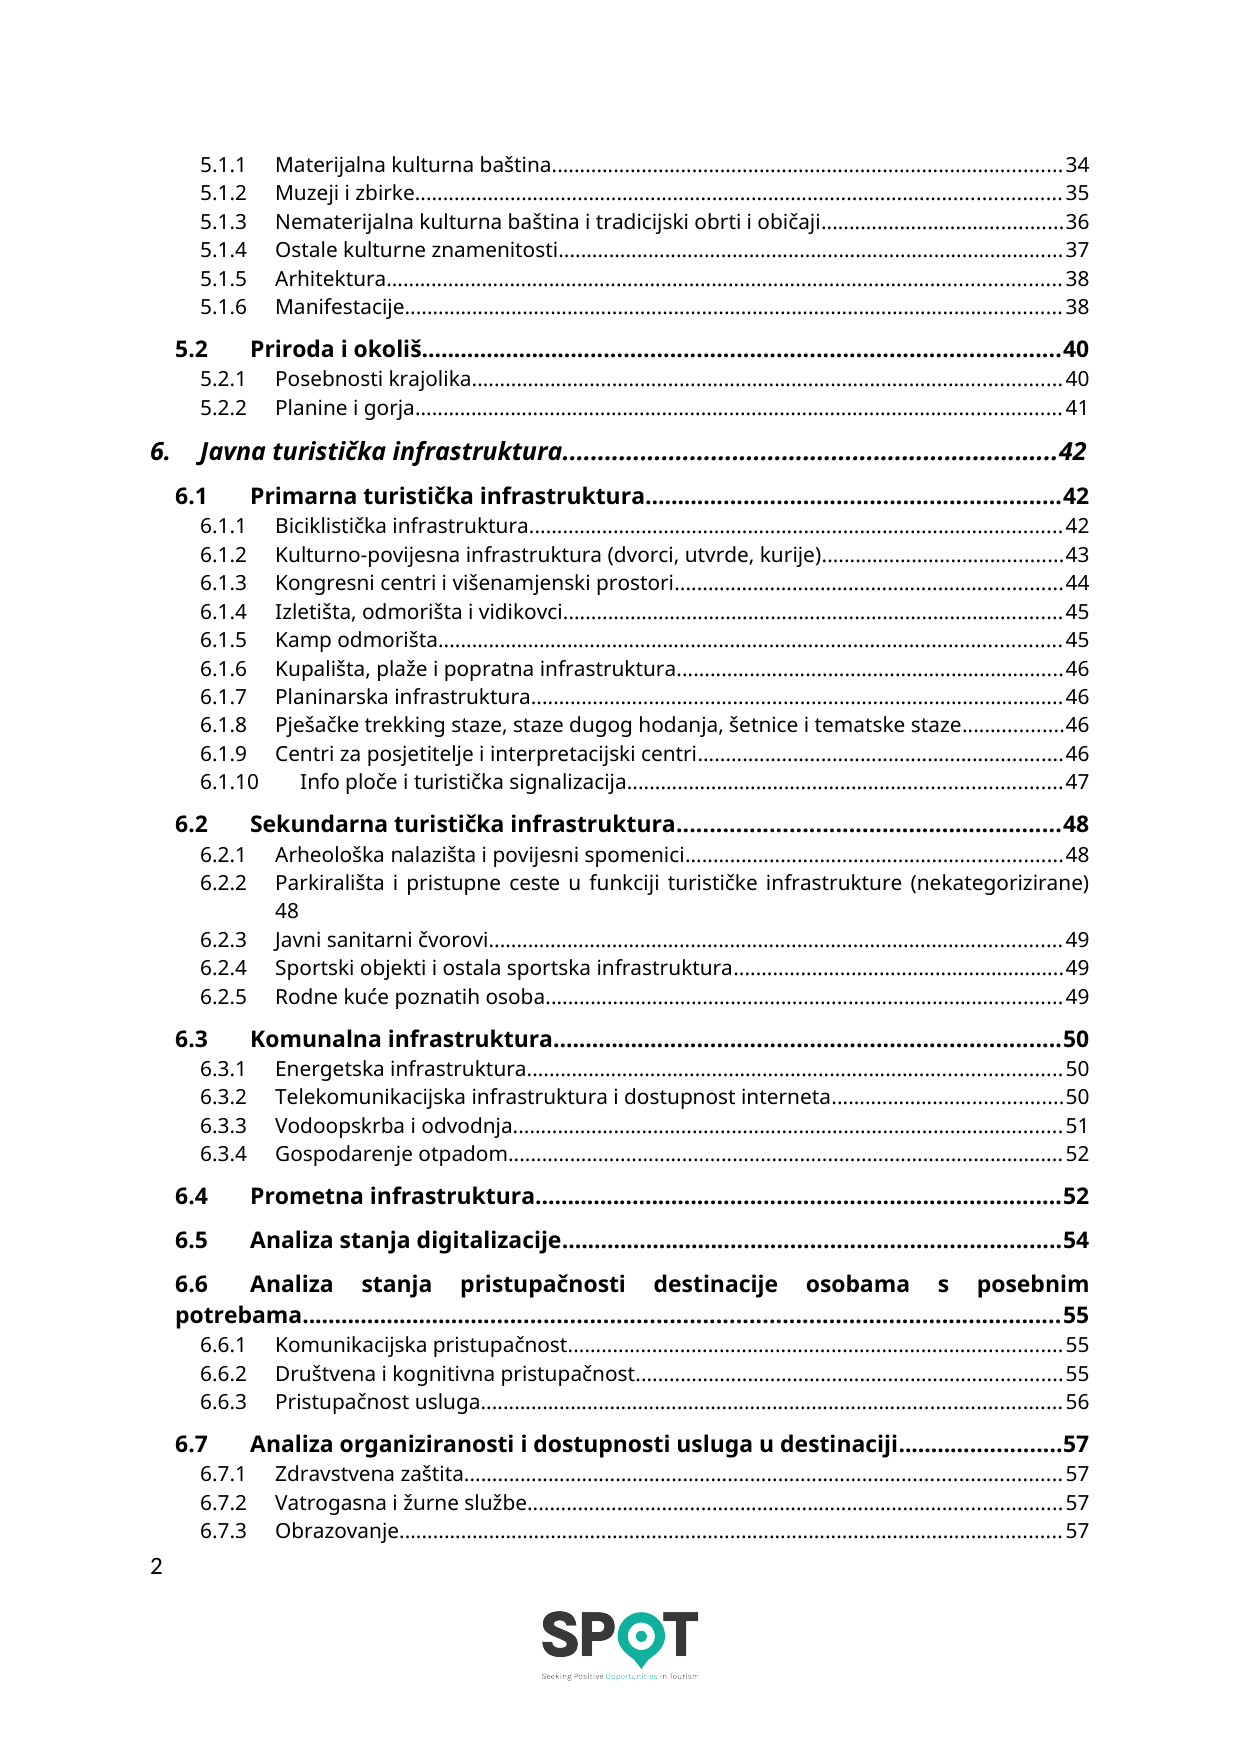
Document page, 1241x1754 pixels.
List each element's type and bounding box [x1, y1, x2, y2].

picture [542, 1611, 699, 1681]
